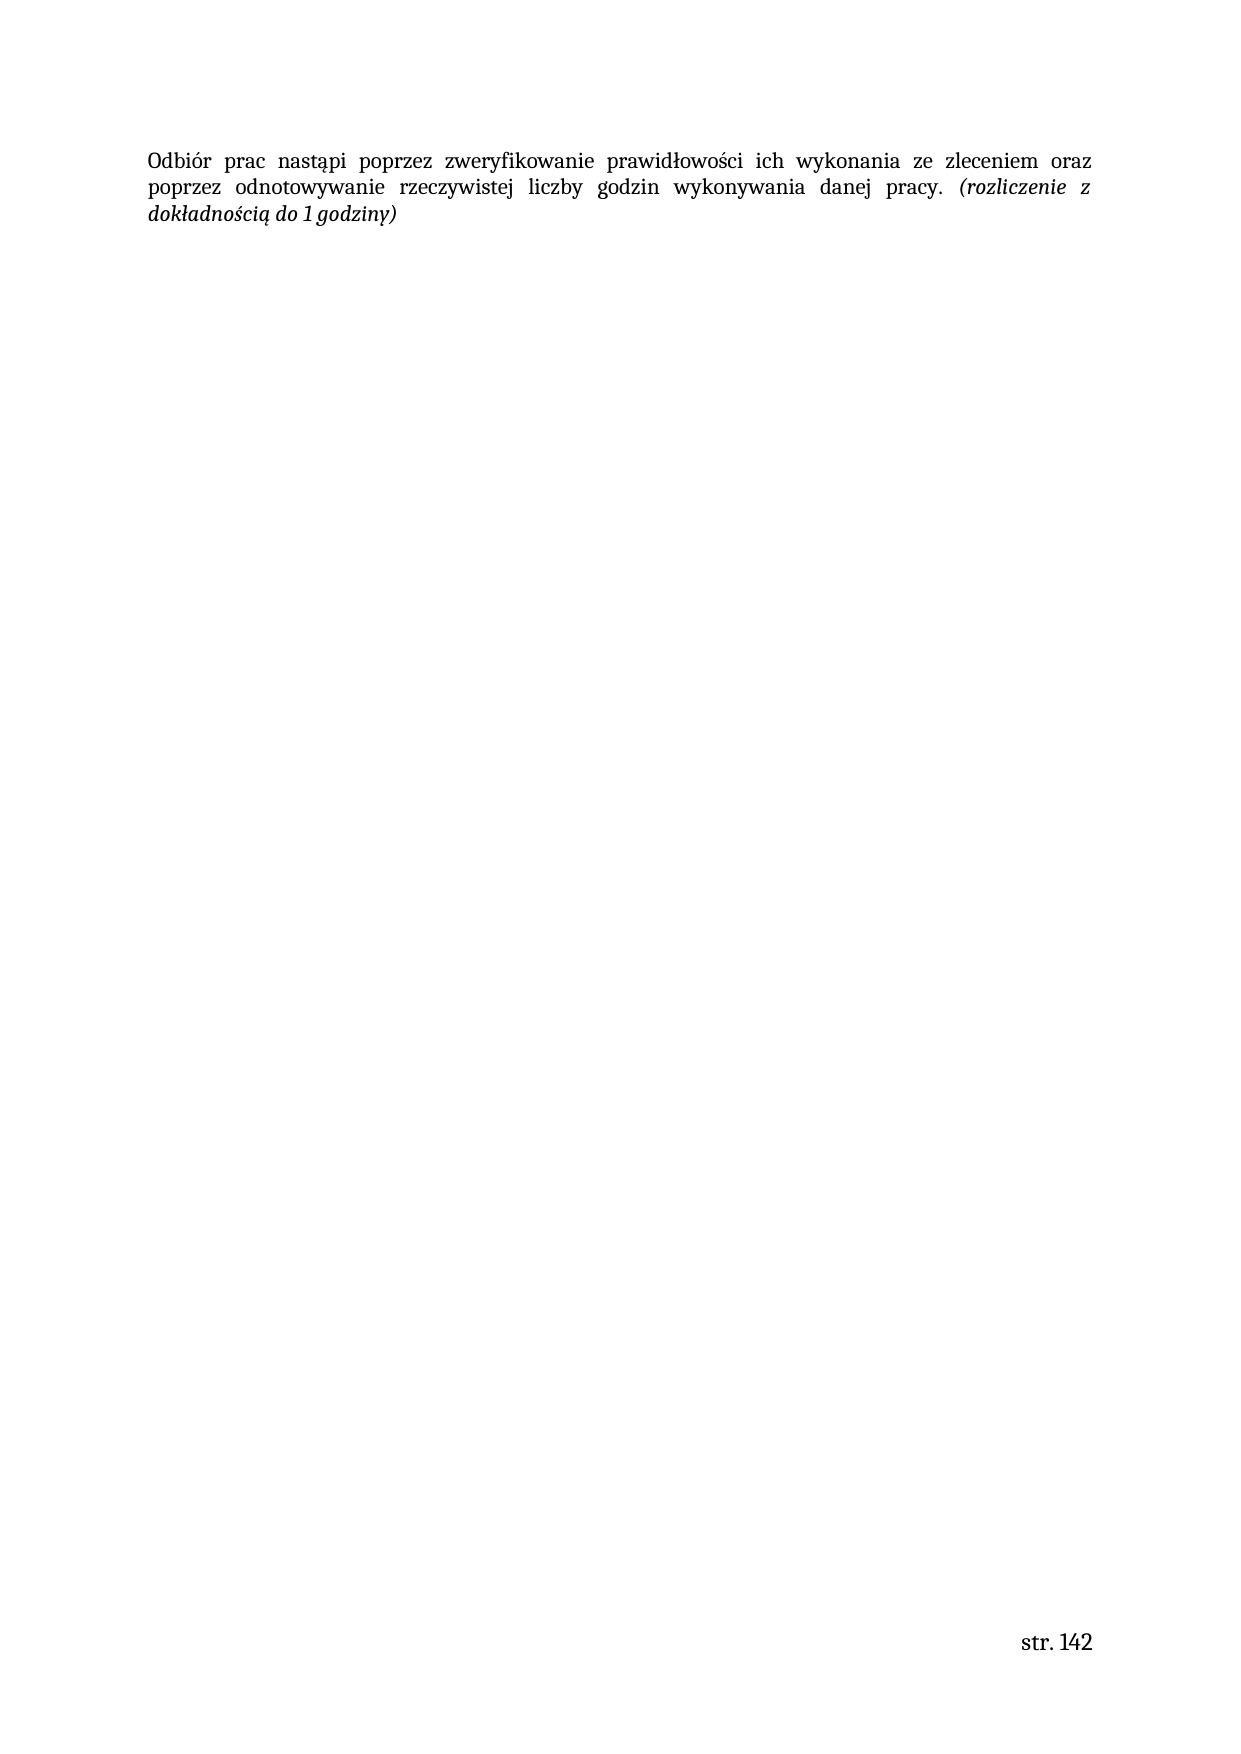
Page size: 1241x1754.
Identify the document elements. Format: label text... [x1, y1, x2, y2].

text Odbiór prac nastąpi poprzez zweryfikowanie prawidłowości ich wykonania ze zleceniem oraz poprzez odnotowywanie rzeczywistej liczby godzin wykonywania danej pracy. (rozliczenie z dokładnością do 1 godziny) [148, 148, 1093, 227]
